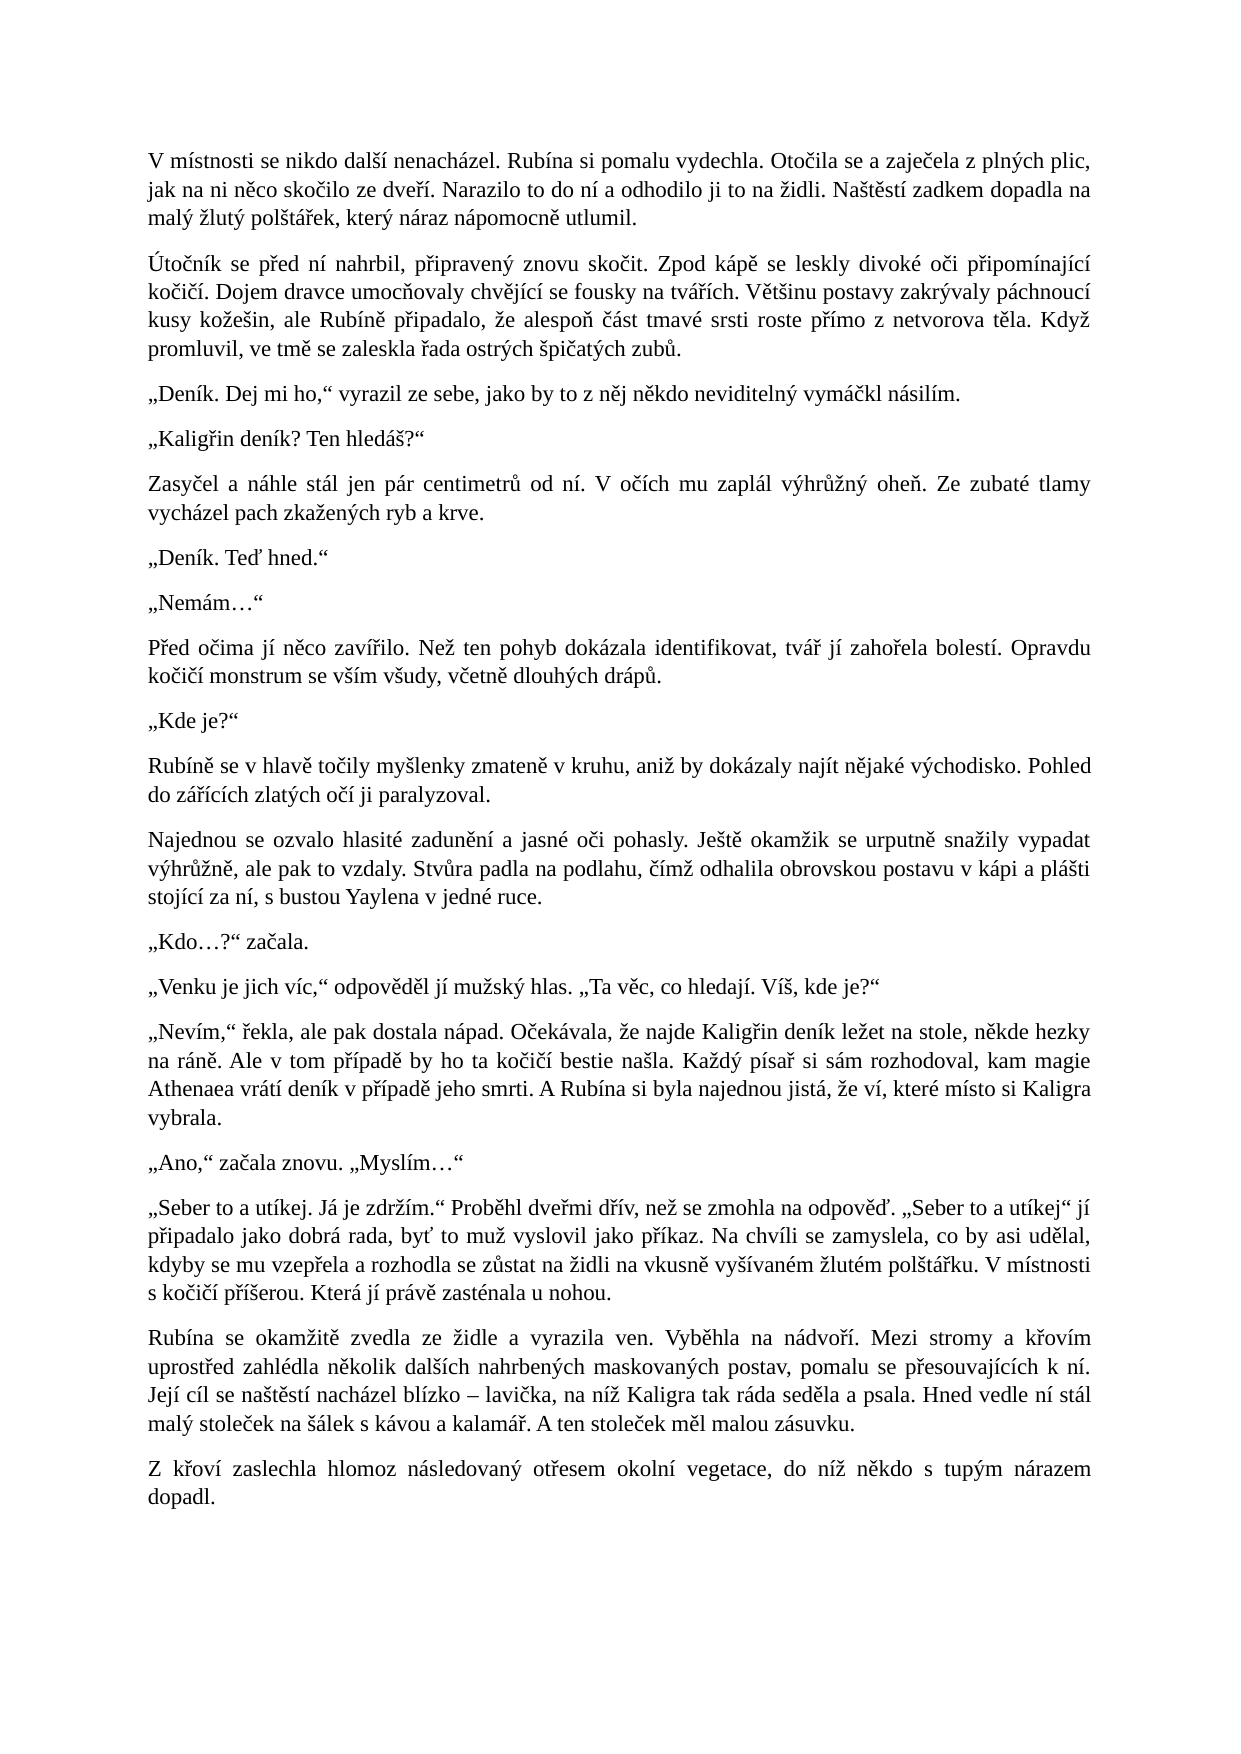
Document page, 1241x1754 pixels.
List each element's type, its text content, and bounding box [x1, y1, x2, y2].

text V místnosti se nikdo další nenacházel. Rubína si pomalu vydechla. Otočila se a zaječela z plných plic, jak na ni něco skočilo ze dveří. Narazilo to do ní a odhodilo ji to na židli. Naštěstí zadkem dopadla na malý žlutý polštářek, který náraz nápomocně utlumil. [148, 148, 1093, 231]
text Z křoví zaslechla hlomoz následovaný otřesem okolní vegetace, do níž někdo s tupým nárazem dopadl. [148, 1455, 1093, 1509]
text „Nemám…“ [148, 589, 1093, 615]
text „Kde je?“ [148, 707, 1093, 734]
text „Kaligřin deník? Ten hledáš?“ [148, 425, 1093, 451]
text Rubína se okamžitě zvedla ze židle a vyrazila ven. Vyběhla na nádvoří. Mezi stromy a křovím uprostřed zahlédla několik dalších nahrbených maskovaných postav, pomalu se přesouvajících k ní. Její cíl se naštěstí nacházel blízko – lavička, na níž Kaligra tak ráda seděla a psala. Hned vedle ní stál malý stoleček na šálek s kávou a kalamář. A ten stoleček měl malou zásuvku. [148, 1324, 1093, 1436]
text „Nevím,“ řekla, ale pak dostala nápad. Očekávala, že najde Kaligřin deník ležet na stole, někde hezky na ráně. Ale v tom případě by ho ta kočičí bestie našla. Každý písař si sám rozhodoval, kam magie Athenaea vrátí deník v případě jeho smrti. A Rubína si byla najednou jistá, že ví, které místo si Kaligra vybrala. [148, 1018, 1093, 1130]
text „Kdo…?“ začala. [148, 928, 1093, 954]
text „Ano,“ začala znovu. „Myslím…“ [148, 1149, 1093, 1175]
text Najednou se ozvalo hlasité zadunění a jasné oči pohasly. Ještě okamžik se urputně snažily vypadat výhrůžně, ale pak to vzdaly. Stvůra padla na podlahu, čímž odhalila obrovskou postavu v kápi a plášti stojící za ní, s bustou Yaylena v jedné ruce. [148, 826, 1093, 909]
text Útočník se před ní nahrbil, připravený znovu skočit. Zpod kápě se leskly divoké oči připomínající kočičí. Dojem dravce umocňovaly chvějící se fousky na tvářích. Většinu postavy zakrývaly páchnoucí kusy kožešin, ale Rubíně připadalo, že alespoň část tmavé srsti roste přímo z netvorova těla. Když promluvil, ve tmě se zaleskla řada ostrých špičatých zubů. [148, 249, 1093, 361]
text Rubíně se v hlavě točily myšlenky zmateně v kruhu, aniž by dokázaly najít nějaké východisko. Pohled do zářících zlatých očí ji paralyzoval. [148, 753, 1093, 807]
text Před očima jí něco zavířilo. Než ten pohyb dokázala identifikovat, tvář jí zahořela bolestí. Opravdu kočičí monstrum se vším všudy, včetně dlouhých drápů. [148, 634, 1093, 689]
text „Deník. Dej mi ho,“ vyrazil ze sebe, jako by to z něj někdo neviditelný vymáčkl násilím. [148, 380, 1093, 406]
text Zasyčel a náhle stál jen pár centimetrů od ní. V očích mu zaplál výhrůžný oheň. Ze zubaté tlamy vycházel pach zkažených ryb a krve. [148, 470, 1093, 525]
text „Venku je jich víc,“ odpověděl jí mužský hlas. „Ta věc, co hledají. Víš, kde je?“ [148, 973, 1093, 999]
text „Seber to a utíkej. Já je zdržím.“ Proběhl dveřmi dřív, než se zmohla na odpověď. „Seber to a utíkej“ jí připadalo jako dobrá rada, byť to muž vyslovil jako příkaz. Na chvíli se zamyslela, co by asi udělal, kdyby se mu vzepřela a rozhodla se zůstat na židli na vkusně vyšívaném žlutém polštářku. V místnosti s kočičí příšerou. Která jí právě zasténala u nohou. [148, 1194, 1093, 1306]
text „Deník. Teď hned.“ [148, 544, 1093, 570]
